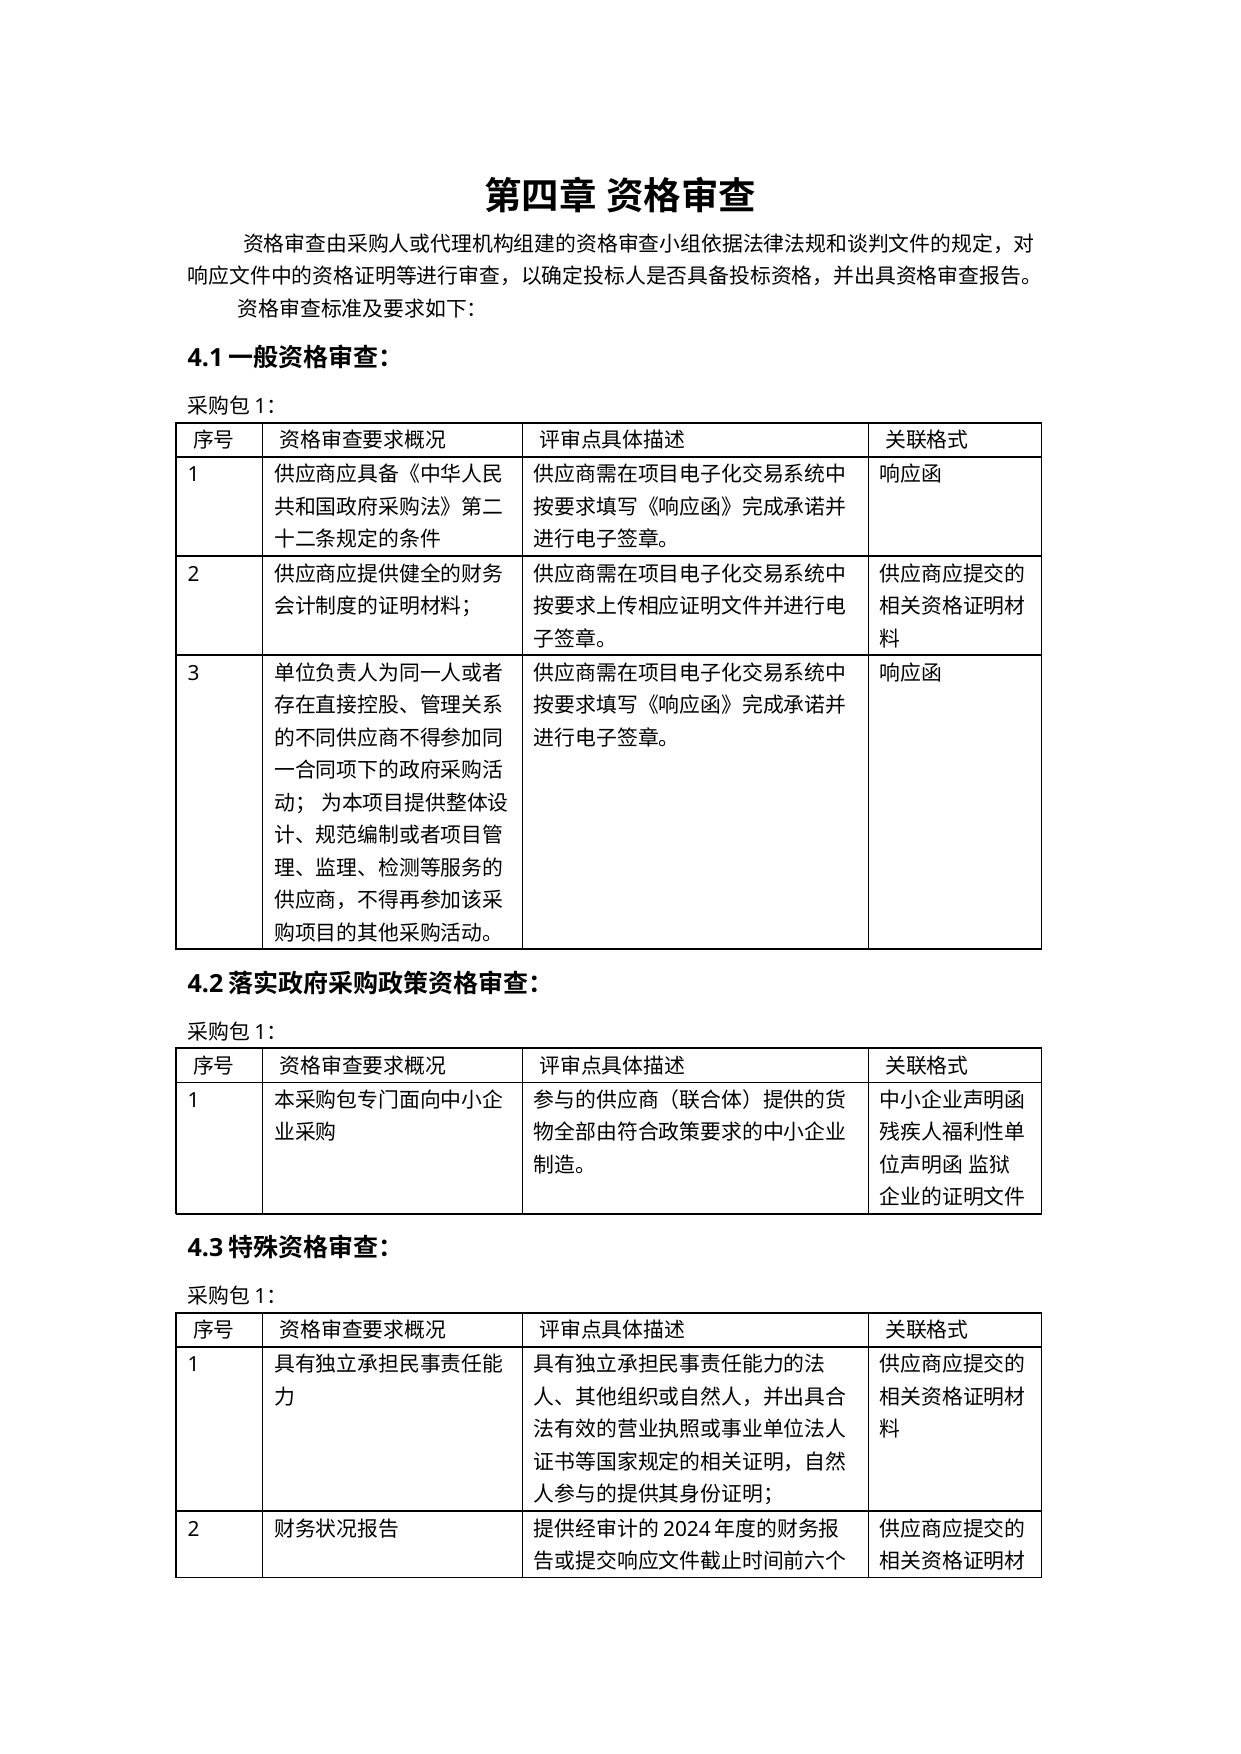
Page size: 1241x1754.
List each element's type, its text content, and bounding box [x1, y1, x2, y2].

text 第四章 资格审查 [187, 162, 1053, 227]
table_cell 供应商应提交的相关资格证明材料 [869, 1348, 1041, 1510]
table_header 关联格式 [869, 424, 1041, 456]
table_header 资格审查要求概况 [263, 1314, 522, 1346]
table_cell 2 [177, 557, 262, 654]
table_header 评审点具体描述 [523, 424, 868, 456]
table_cell 供应商需在项目电子化交易系统中按要求上传相应证明文件并进行电子签章。 [523, 557, 868, 654]
table_cell 供应商应提供健全的财务会计制度的证明材料； [263, 557, 522, 654]
table_cell 供应商应提交的相关资格证明材料 [869, 1512, 1041, 1577]
text 4.2落实政府采购政策资格审查： [187, 950, 1053, 1015]
table_cell 响应函 [869, 458, 1041, 555]
table_header 资格审查要求概况 [263, 1049, 522, 1081]
table_cell 1 [177, 1348, 262, 1510]
table_cell 参与的供应商（联合体）提供的货物全部由符合政策要求的中小企业制造。 [523, 1083, 868, 1213]
table_cell 供应商应具备《中华人民共和国政府采购法》第二十二条规定的条件 [263, 458, 522, 555]
table_cell 财务状况报告 [263, 1512, 522, 1577]
table_cell 具有独立承担民事责任能力的法人、其他组织或自然人，并出具合法有效的营业执照或事业单位法人证书等国家规定的相关证明，自然人参与的提供其身份证明； [523, 1348, 868, 1510]
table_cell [523, 1512, 868, 1577]
table_header 序号 [177, 1049, 262, 1081]
text 资格审查由采购人或代理机构组建的资格审查小组依据法律法规和谈判文件的规定，对响应文件中的资格证明等进行审查，以确定投标人是否具备投标资格，并出具资格审查报告。 [187, 227, 1053, 292]
table_cell 供应商需在项目电子化交易系统中按要求填写《响应函》完成承诺并进行电子签章。 [523, 656, 868, 948]
table_cell 具有独立承担民事责任能力 [263, 1348, 522, 1510]
table_cell 3 [177, 656, 262, 948]
table_header 评审点具体描述 [523, 1049, 868, 1081]
table_header 关联格式 [869, 1314, 1041, 1346]
table_cell 供应商需在项目电子化交易系统中按要求填写《响应函》完成承诺并进行电子签章。 [523, 458, 868, 555]
text 4.1一般资格审查： [187, 324, 1053, 389]
text 采购包1： [187, 389, 1053, 422]
text 4.3特殊资格审查： [187, 1214, 1053, 1279]
table_cell 2 [177, 1512, 262, 1577]
table_cell 1 [177, 458, 262, 555]
table_cell 响应函 [869, 656, 1041, 948]
table_header 关联格式 [869, 1049, 1041, 1081]
table_header 资格审查要求概况 [263, 424, 522, 456]
table_header 序号 [177, 1314, 262, 1346]
text 采购包1： [187, 1015, 1053, 1047]
table_cell 中小企业声明函 残疾人福利性单位声明函 监狱企业的证明文件 [869, 1083, 1041, 1213]
table_header 评审点具体描述 [523, 1314, 868, 1346]
table_cell 供应商应提交的相关资格证明材料 [869, 557, 1041, 654]
text 资格审查标准及要求如下： [187, 292, 1053, 324]
table_cell 1 [177, 1083, 262, 1213]
text 采购包1： [187, 1279, 1053, 1312]
table_cell 单位负责人为同一人或者存在直接控股、管理关系的不同供应商不得参加同一合同项下的政府采购活动； 为本项目提供整体设计、规范编制或者项目管理、监理、检测等服务的供应商，不得再参加该采购项目的其他采购活动。 [263, 656, 522, 948]
table_header 序号 [177, 424, 262, 456]
table_cell 本采购包专门面向中小企业采购 [263, 1083, 522, 1213]
